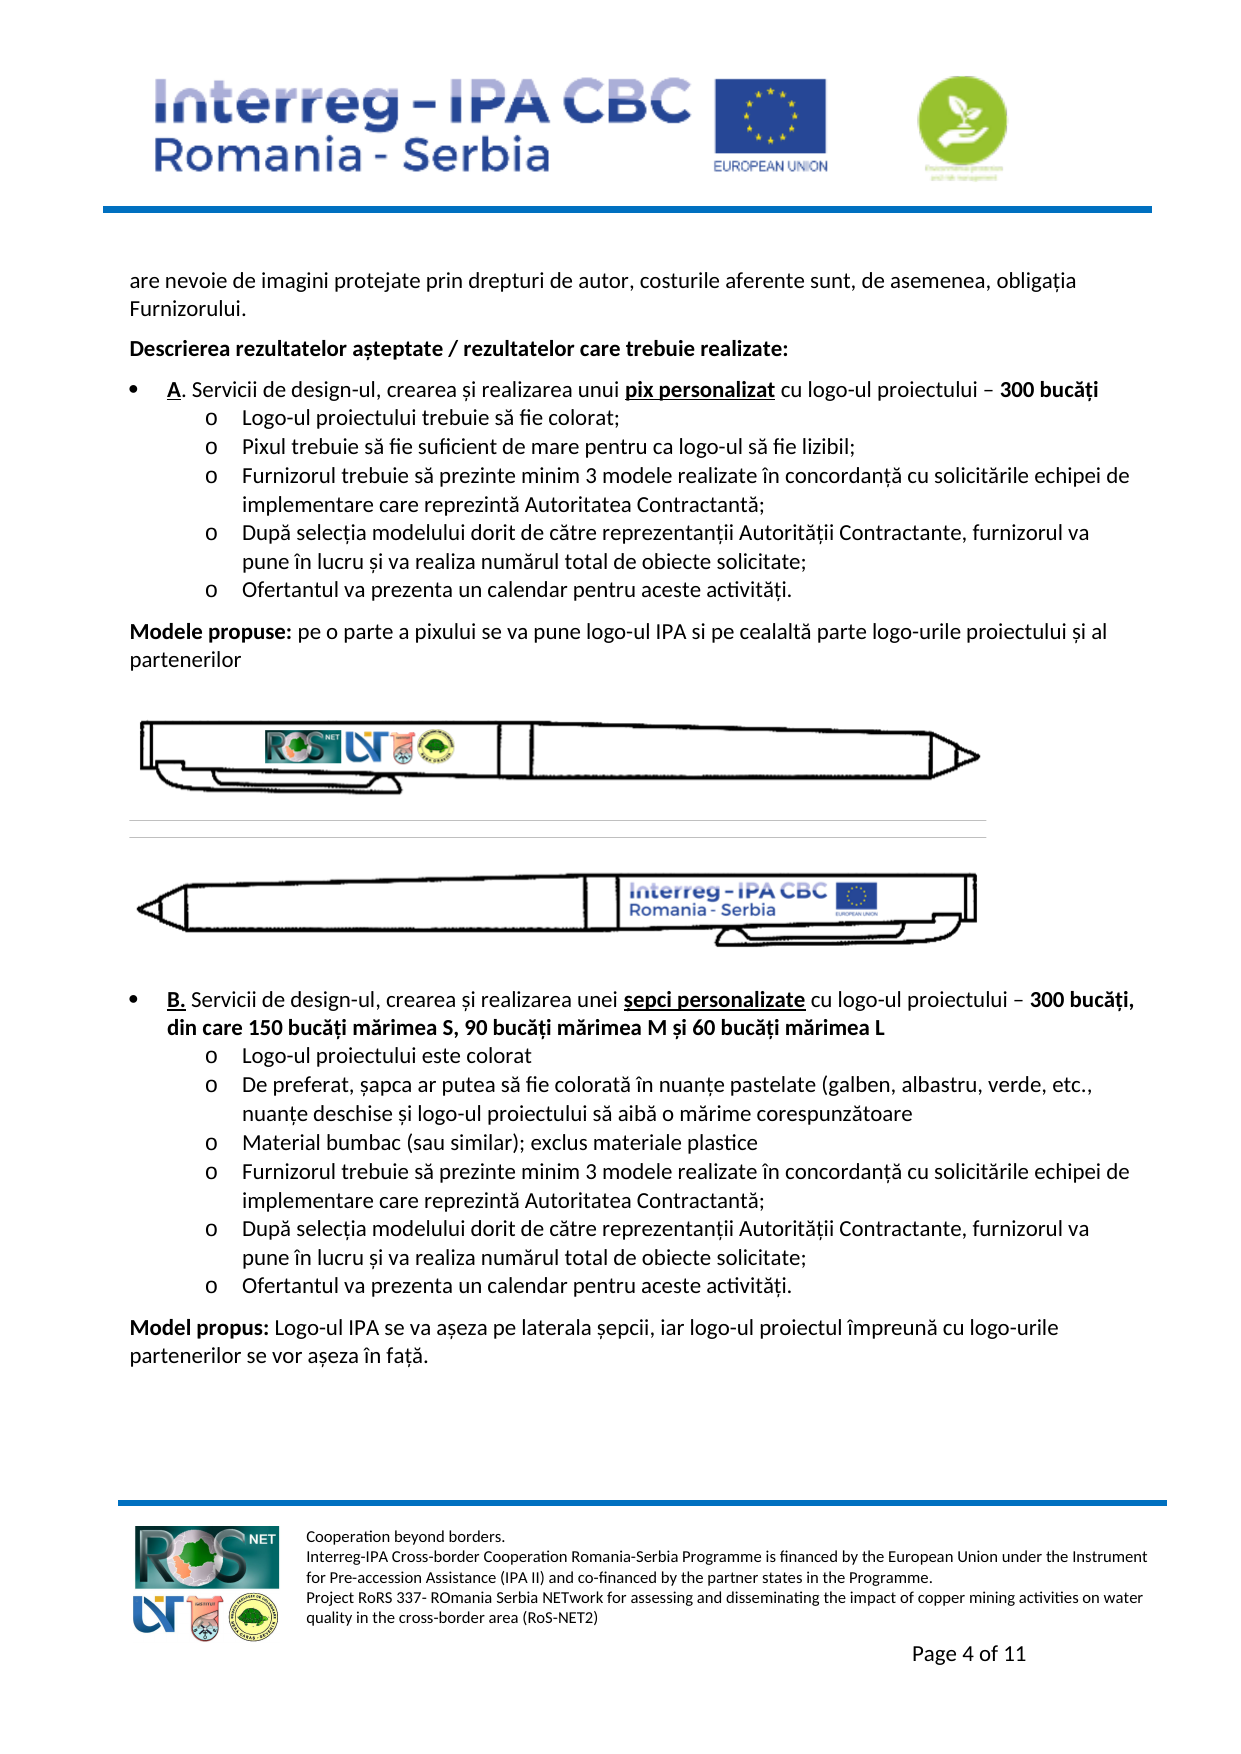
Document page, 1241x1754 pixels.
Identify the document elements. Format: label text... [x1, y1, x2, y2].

table_cell Descrierea rezultatelor așteptate / rezultatelor care trebuie realizate: A. Servicii de design-ul, crearea și realizarea unui pix personalizat cu logo-ul proiectului – 300 bucăți Logo-ul proiectului trebuie să fie colorat; Pixul trebuie să fie suficient de mare pentru ca logo-ul să fie lizibil; Furnizorul trebuie să prezinte minim 3 modele realizate în concordanță cu solicitările echipei de implementare care reprezintă Autoritatea Contractantă; După selecția modelului dorit de către reprezentanții Autorității Contractante, furnizorul va pune în lucru și va realiza numărul total de obiecte solicitate; Ofertantul va prezenta un calendar pentru aceste activități. [118, 322, 1151, 605]
picture [132, 1524, 281, 1643]
picture [231, 73, 644, 181]
table_cell B. Servicii de design-ul, crearea și realizarea unei șepci personalizate cu logo-ul proiectului – 300 bucăți, din care 150 bucăți mărimea S, 90 bucăți mărimea M și 60 bucăți mărimea L Logo-ul proiectului este colorat De preferat, șapca ar putea să fie colorată în nuanțe pastelate (galben, albastru, verde, etc., nuanțe deschise și logo-ul proiectului să aibă o mărime corespunzătoare Material bumbac (sau similar); exclus materiale plastice Furnizorul trebuie să prezinte minim 3 modele realizate în concordanță cu solicitările echipei de implementare care reprezintă Autoritatea Contractantă; După selecția modelului dorit de către reprezentanții Autorității Contractante, furnizorul va pune în lucru și va realiza numărul total de obiecte solicitate; Ofertantul va prezenta un calendar pentru aceste activități. [118, 973, 1151, 1300]
table_cell Modele propuse: pe o parte a pixului se va pune logo-ul IPA si pe cealaltă parte logo-urile proiectului și al partenerilor [118, 605, 1151, 673]
picture [914, 73, 1015, 179]
picture [129, 685, 987, 973]
table_cell [118, 673, 1151, 973]
table_cell Model propus: Logo-ul IPA se va așeza pe laterala șepcii, iar logo-ul proiectul împreună cu logo-urile partenerilor se vor așeza în față. [118, 1300, 1151, 1369]
